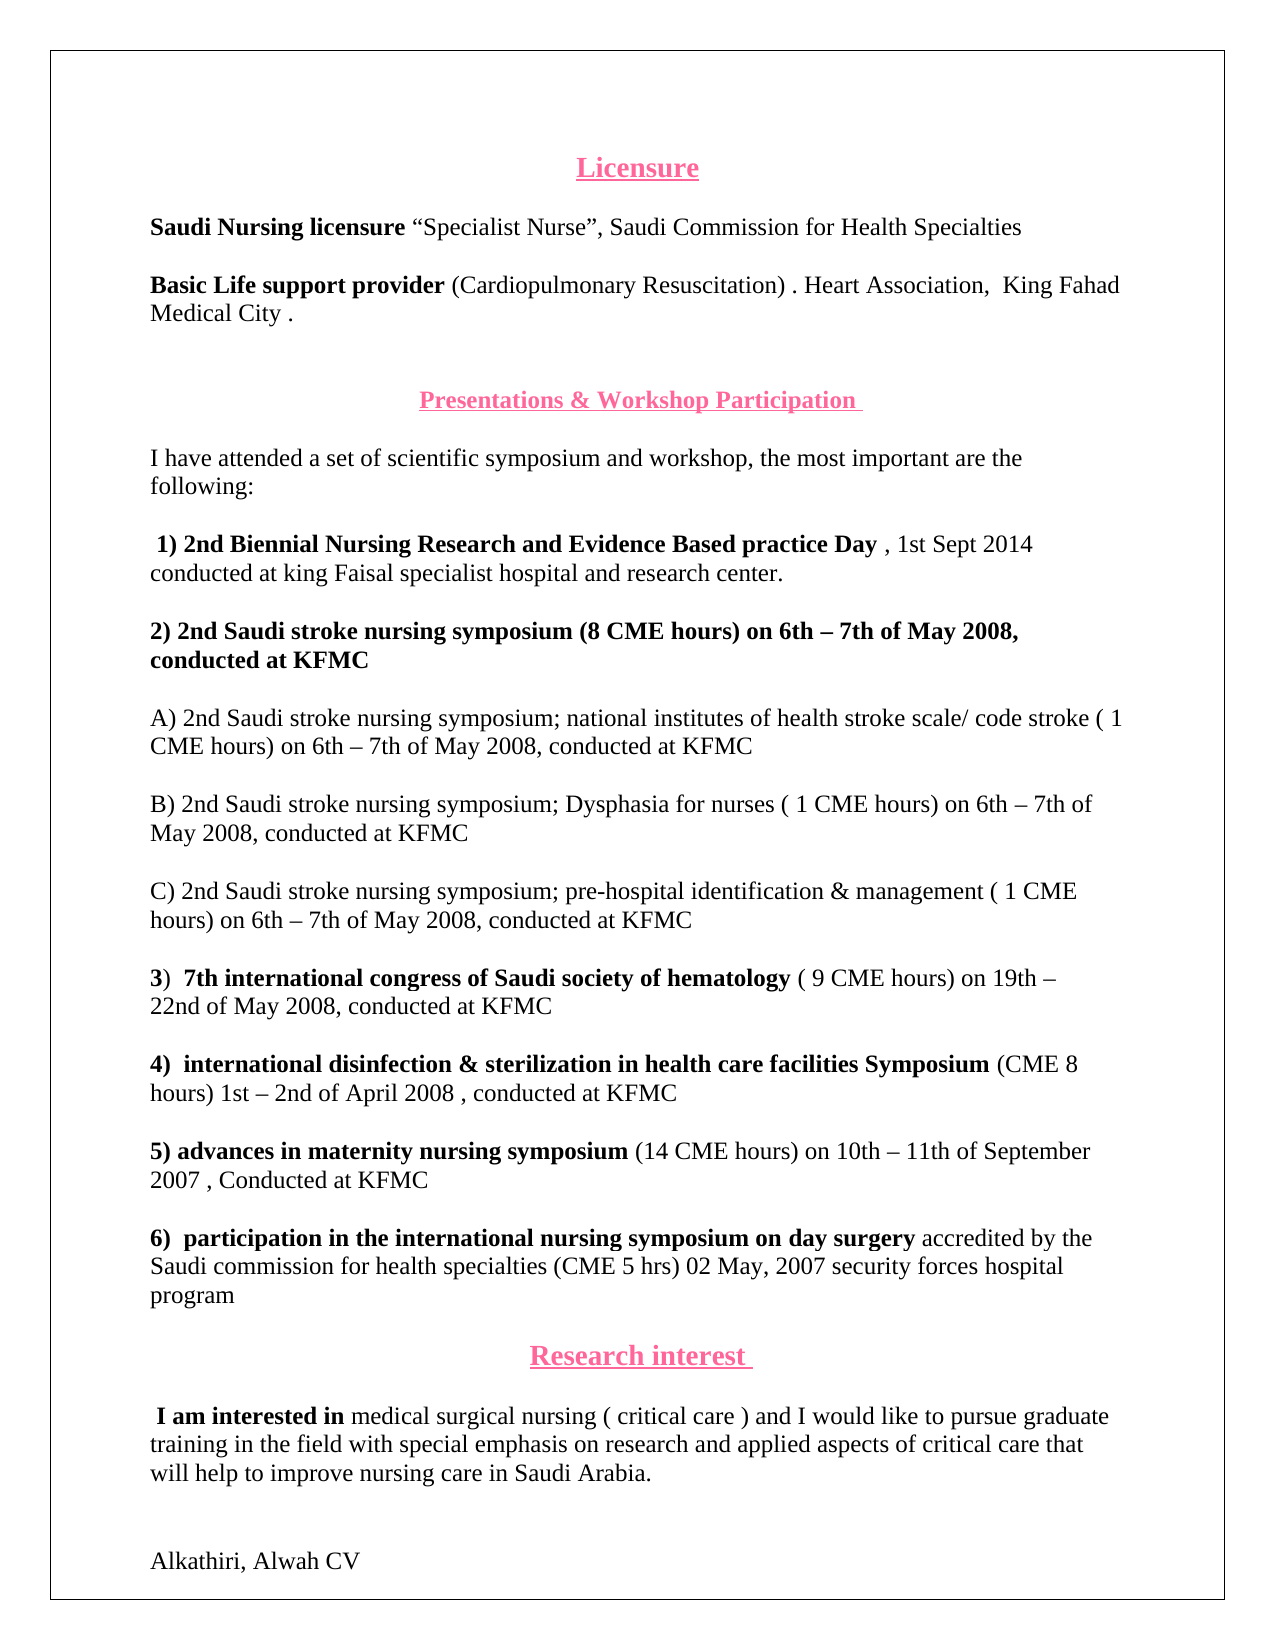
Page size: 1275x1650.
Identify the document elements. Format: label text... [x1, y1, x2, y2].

text 2) 2nd Saudi stroke nursing symposium (8 CME hours) on 6th – 7th of May 2008, conducted at KFMC [150, 616, 1125, 673]
text 1) 2nd Biennial Nursing Research and Evidence Based practice Day , 1st Sept 2014 conducted at king Faisal specialist hospital and research center. [150, 529, 1125, 587]
text B) 2nd Saudi stroke nursing symposium; Dysphasia for nurses ( 1 CME hours) on 6th – 7th of May 2008, conducted at KFMC [469, 789, 1125, 847]
text Basic Life support provider (Cardiopulmonary Resuscitation) . Heart Association, King Fahad Medical City . [150, 270, 1125, 327]
text C) 2nd Saudi stroke nursing symposium; pre-hospital identification & management ( 1 CME hours) on 6th – 7th of May 2008, conducted at KFMC [692, 876, 1125, 933]
subtitle Research interest [150, 1338, 1125, 1372]
text 5) advances in maternity nursing symposium (14 CME hours) on 10th – 11th of September 2007 , Conducted at KFMC [150, 1136, 1125, 1193]
text A) 2nd Saudi stroke nursing symposium; national institutes of health stroke scale/ code stroke ( 1 CME hours) on 6th – 7th of May 2008, conducted at KFMC [150, 703, 1125, 760]
text I have attended a set of scientific symposium and workshop, the most important are the following: [254, 443, 1125, 500]
text I am interested in medical surgical nursing ( critical care ) and I would like to pursue graduate training in the field with special emphasis on research and applied aspects of critical care that will help to improve nursing care in Saudi Arabia. [150, 1401, 1125, 1487]
text 4) international disinfection & sterilization in health care facilities Symposium (CME 8 hours) 1st – 2nd of April 2008 , conducted at KFMC [150, 1049, 1125, 1107]
subtitle Licensure [150, 150, 1125, 183]
text Presentations & Workshop Participation [150, 385, 1125, 413]
subtitle Saudi Nursing licensure “Specialist Nurse”, Saudi Commission for Health Specialties [150, 212, 1125, 241]
text 6) participation in the international nursing symposium on day surgery accredited by the Saudi commission for health specialties (CME 5 hrs) 02 May, 2007 security forces hospital program [150, 1223, 1125, 1309]
text 3) 7th international congress of Saudi society of hematology ( 9 CME hours) on 19th – 22nd of May 2008, conducted at KFMC [150, 963, 1125, 1020]
